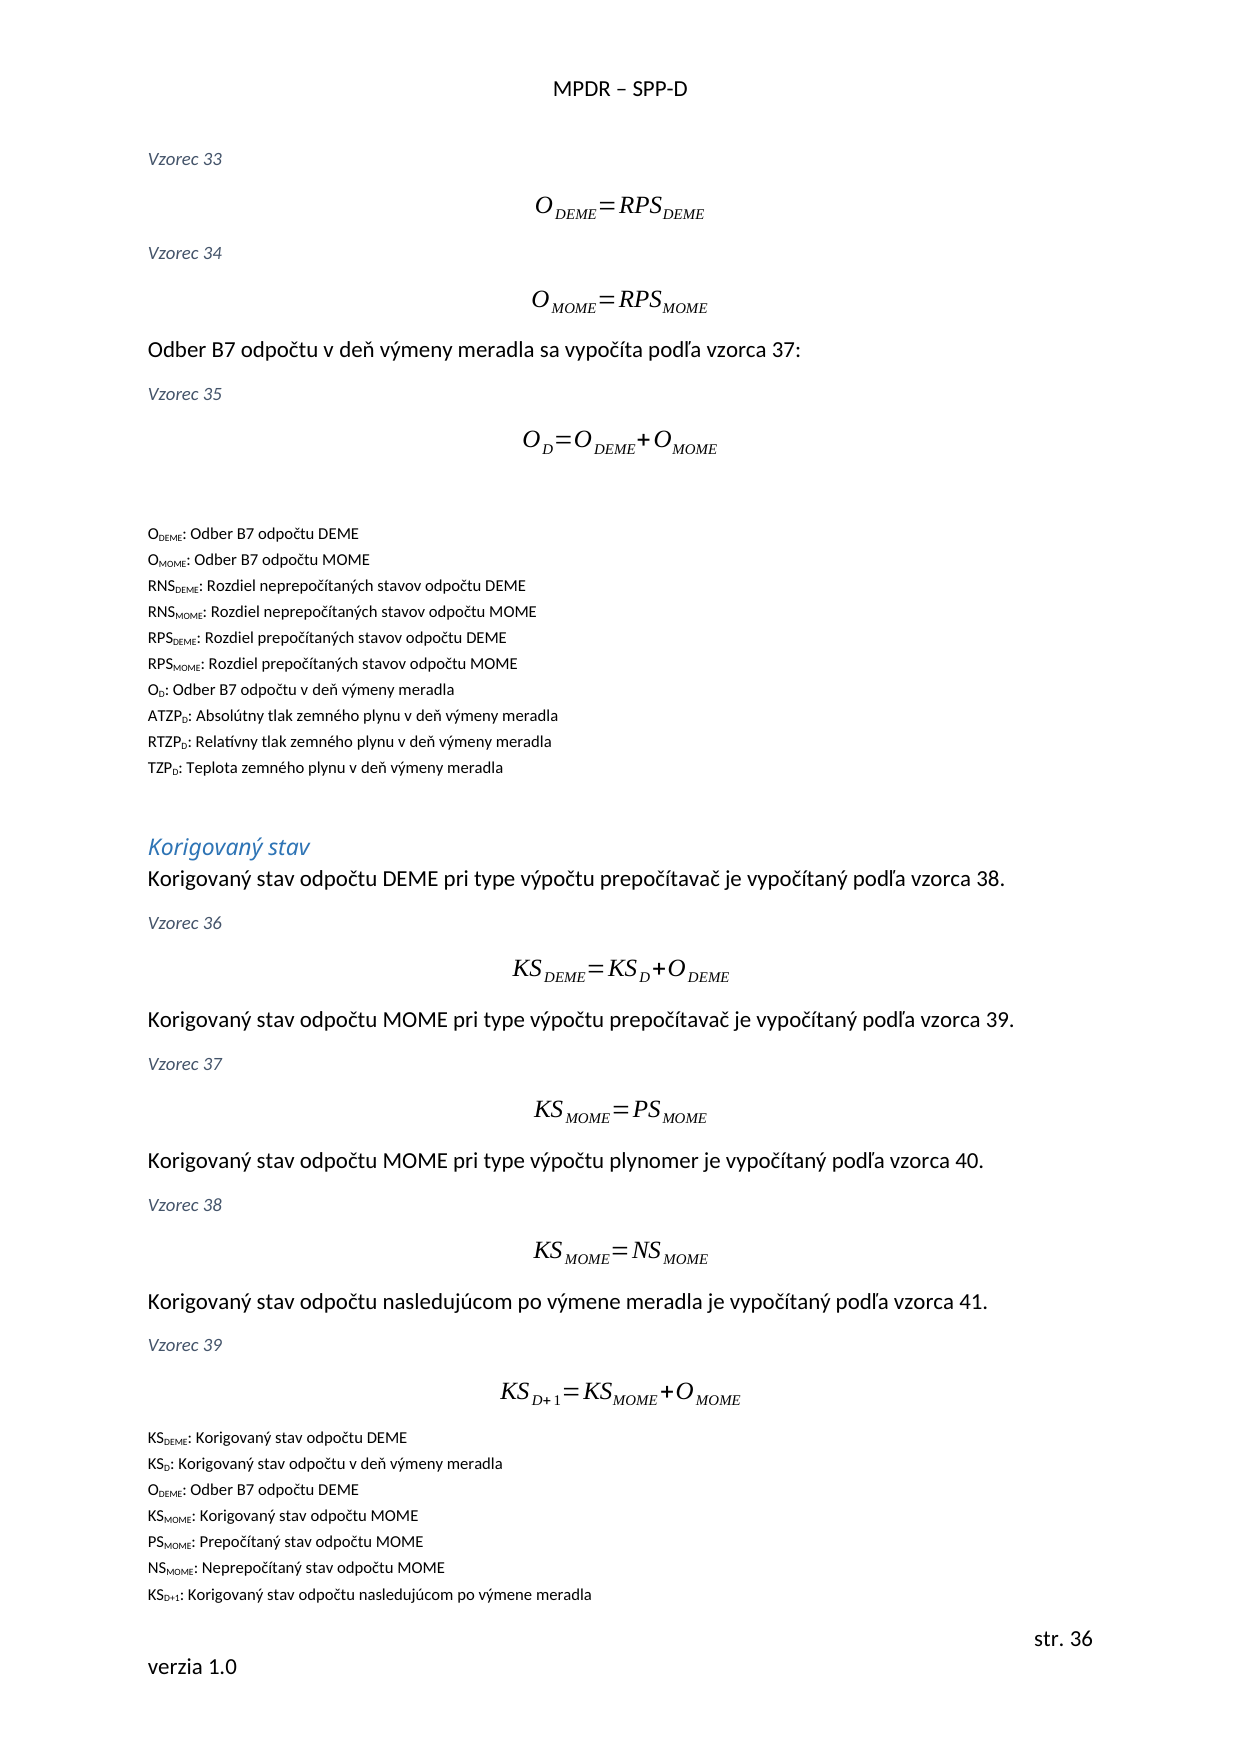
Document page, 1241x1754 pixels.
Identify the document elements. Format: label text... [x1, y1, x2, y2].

text OD: Odber B7 odpočtu v deň výmeny meradla [148, 679, 1093, 700]
text KSD+1: Korigovaný stav odpočtu nasledujúcom po výmene meradla [148, 1584, 1093, 1604]
text RPSMOME: Rozdiel prepočítaných stavov odpočtu MOME [148, 653, 1093, 674]
text Korigovaný stav odpočtu DEME pri type výpočtu prepočítavač je vypočítaný podľa vzorca 38. [148, 864, 1093, 892]
text OMOME: Odber B7 odpočtu MOME [148, 549, 1093, 569]
subtitle Korigovaný stav [148, 831, 1093, 862]
text NSMOME: Neprepočítaný stav odpočtu MOME [148, 1558, 1093, 1578]
text PSMOME: Prepočítaný stav odpočtu MOME [148, 1532, 1093, 1552]
text KSDEME: Korigovaný stav odpočtu DEME [148, 1428, 1093, 1448]
text RTZPD: Relatívny tlak zemného plynu v deň výmeny meradla [148, 732, 1093, 752]
text Odber B7 odpočtu v deň výmeny meradla sa vypočíta podľa vzorca 37: [148, 336, 1093, 363]
text TZPD: Teplota zemného plynu v deň výmeny meradla [148, 758, 1093, 778]
text ODEME: Odber B7 odpočtu DEME [148, 523, 1093, 543]
text Korigovaný stav odpočtu nasledujúcom po výmene meradla je vypočítaný podľa vzorca 41. [148, 1287, 1093, 1315]
text Korigovaný stav odpočtu MOME pri type výpočtu plynomer je vypočítaný podľa vzorca 40. [148, 1146, 1093, 1174]
text KSD: Korigovaný stav odpočtu v deň výmeny meradla [148, 1454, 1093, 1474]
text KSMOME: Korigovaný stav odpočtu MOME [148, 1506, 1093, 1526]
text RPSDEME: Rozdiel prepočítaných stavov odpočtu DEME [148, 627, 1093, 648]
text Korigovaný stav odpočtu MOME pri type výpočtu prepočítavač je vypočítaný podľa vzorca 39. [148, 1005, 1093, 1033]
text RNSMOME: Rozdiel neprepočítaných stavov odpočtu MOME [148, 601, 1093, 622]
text ATZPD: Absolútny tlak zemného plynu v deň výmeny meradla [148, 706, 1093, 726]
text RNSDEME: Rozdiel neprepočítaných stavov odpočtu DEME [148, 575, 1093, 596]
text ODEME: Odber B7 odpočtu DEME [148, 1480, 1093, 1500]
